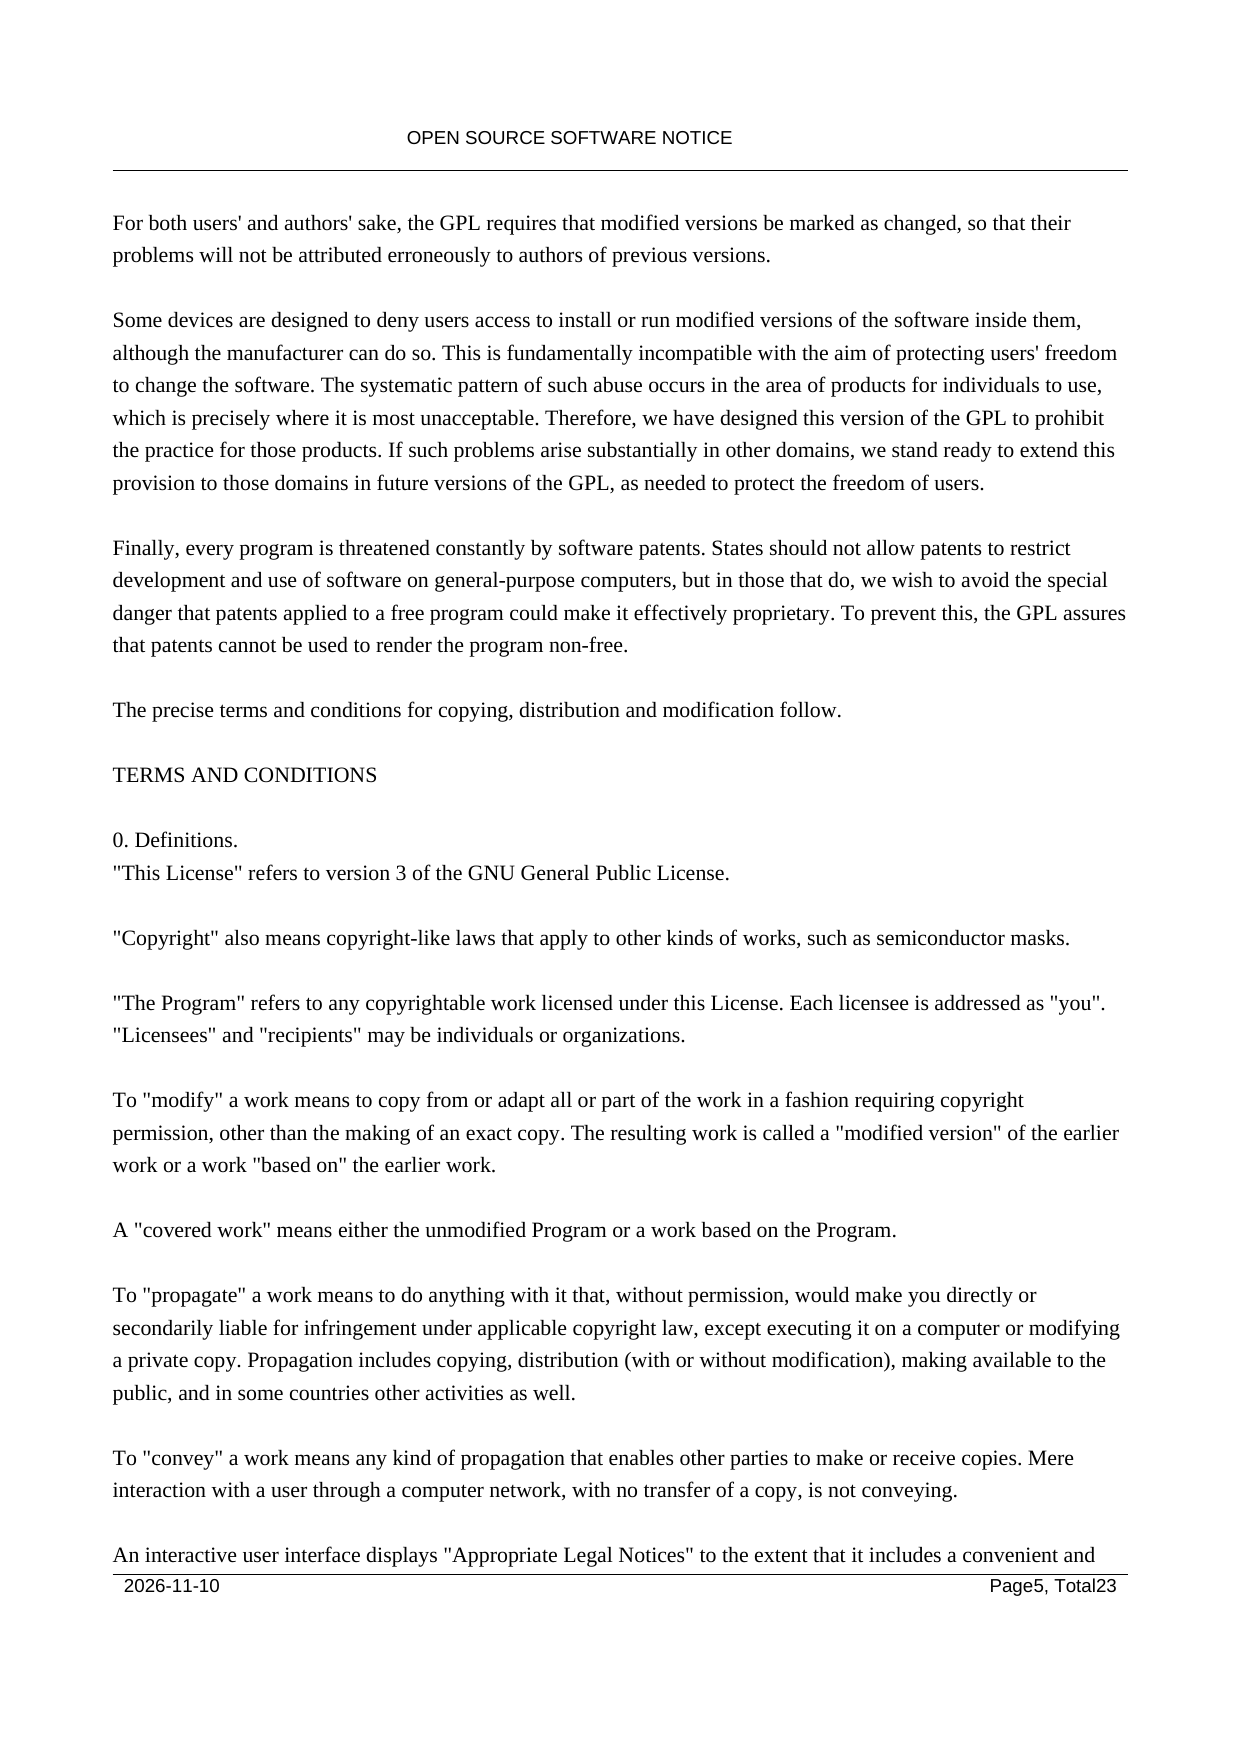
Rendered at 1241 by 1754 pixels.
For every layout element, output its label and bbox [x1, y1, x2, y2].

text [112, 206, 1128, 1571]
